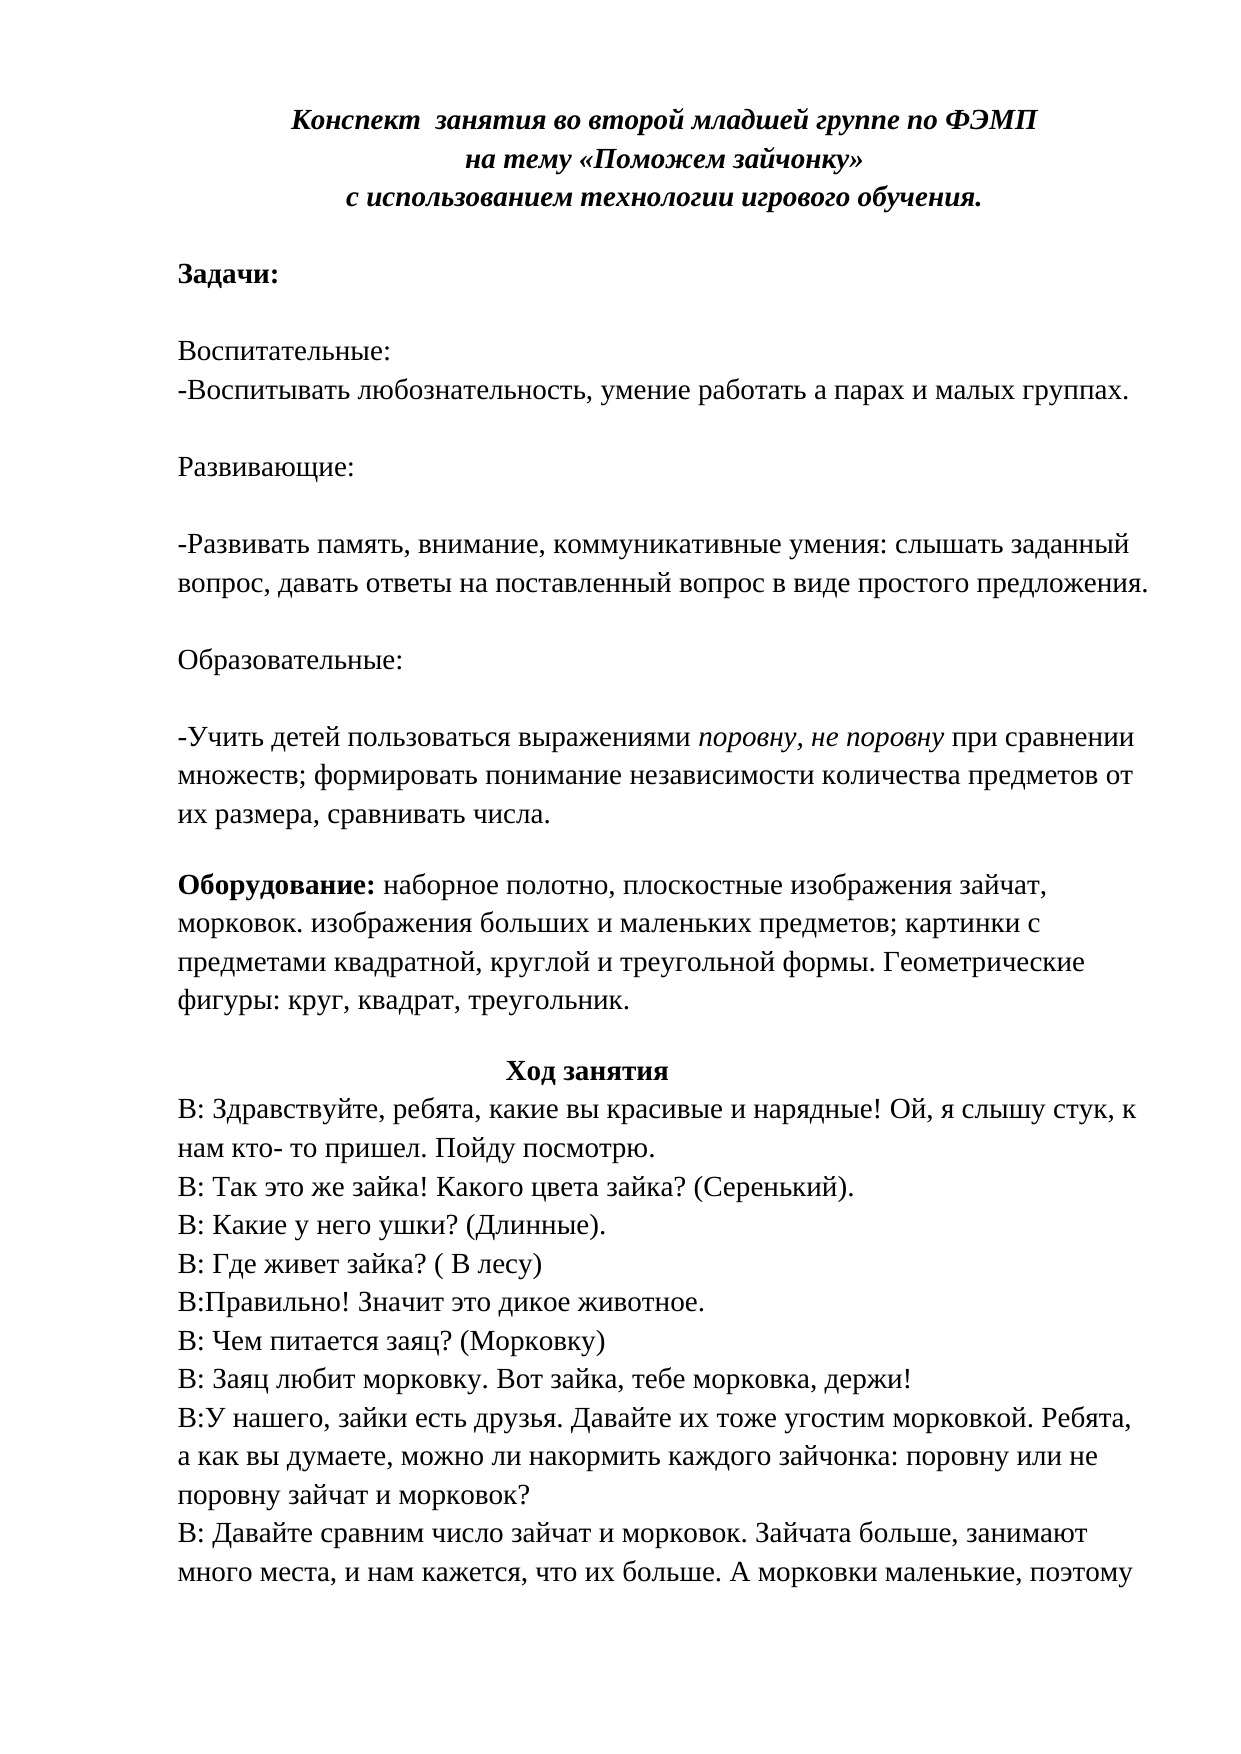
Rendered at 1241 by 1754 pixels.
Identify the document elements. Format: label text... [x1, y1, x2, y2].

text Ход занятия [177, 1053, 1152, 1087]
text Развивающие: [177, 449, 1152, 483]
text В:У нашего, зайки есть друзья. Давайте их тоже угостим морковкой. Ребята, а как вы думаете, можно ли накормить каждого зайчонка: поровну или не поровну зайчат и морковок? [177, 1400, 1152, 1511]
text В:Правильно! Значит это дикое животное. [177, 1284, 1152, 1318]
text Образовательные: [177, 642, 1152, 675]
text В: Заяц любит морковку. Вот зайка, тебе морковка, держи! [177, 1361, 1152, 1395]
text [177, 1516, 1152, 1588]
text В: Здравствуйте, ребята, какие вы красивые и нарядные! Ой, я слышу стук, к нам кто- то пришел. Пойду посмотрю. [177, 1092, 1152, 1164]
text В: Так это же зайка! Какого цвета зайка? (Серенький). [177, 1169, 1152, 1202]
text В: Где живет зайка? ( В лесу) [177, 1246, 1152, 1279]
text с использованием технологии игрового обучения. [177, 179, 1152, 213]
text на тему «Поможем зайчонку» [177, 141, 1152, 174]
text -Учить детей пользоваться выражениями поровну, не поровну при сравнении множеств; формировать понимание независимости количества предметов от их размера, сравнивать числа. [177, 719, 1152, 829]
text -Развивать память, внимание, коммуникативные умения: слышать заданный вопрос, давать ответы на поставленный вопрос в виде простого предложения. [177, 526, 1152, 598]
text -Воспитывать любознательность, умение работать а парах и малых группах. [177, 372, 1152, 406]
text Воспитательные: [177, 333, 1152, 367]
text Конспект занятия во второй младшей группе по ФЭМП [177, 102, 1152, 136]
text Задачи: [177, 256, 1152, 290]
text В: Какие у него ушки? (Длинные). [177, 1207, 1152, 1241]
text В: Чем питается заяц? (Морковку) [177, 1323, 1152, 1356]
text Оборудование: наборное полотно, плоскостные изображения зайчат, морковок. изображения больших и маленьких предметов; картинки с предметами квадратной, круглой и треугольной формы. Геометрические фигуры: круг, квадрат, треугольник. [177, 867, 1152, 1016]
